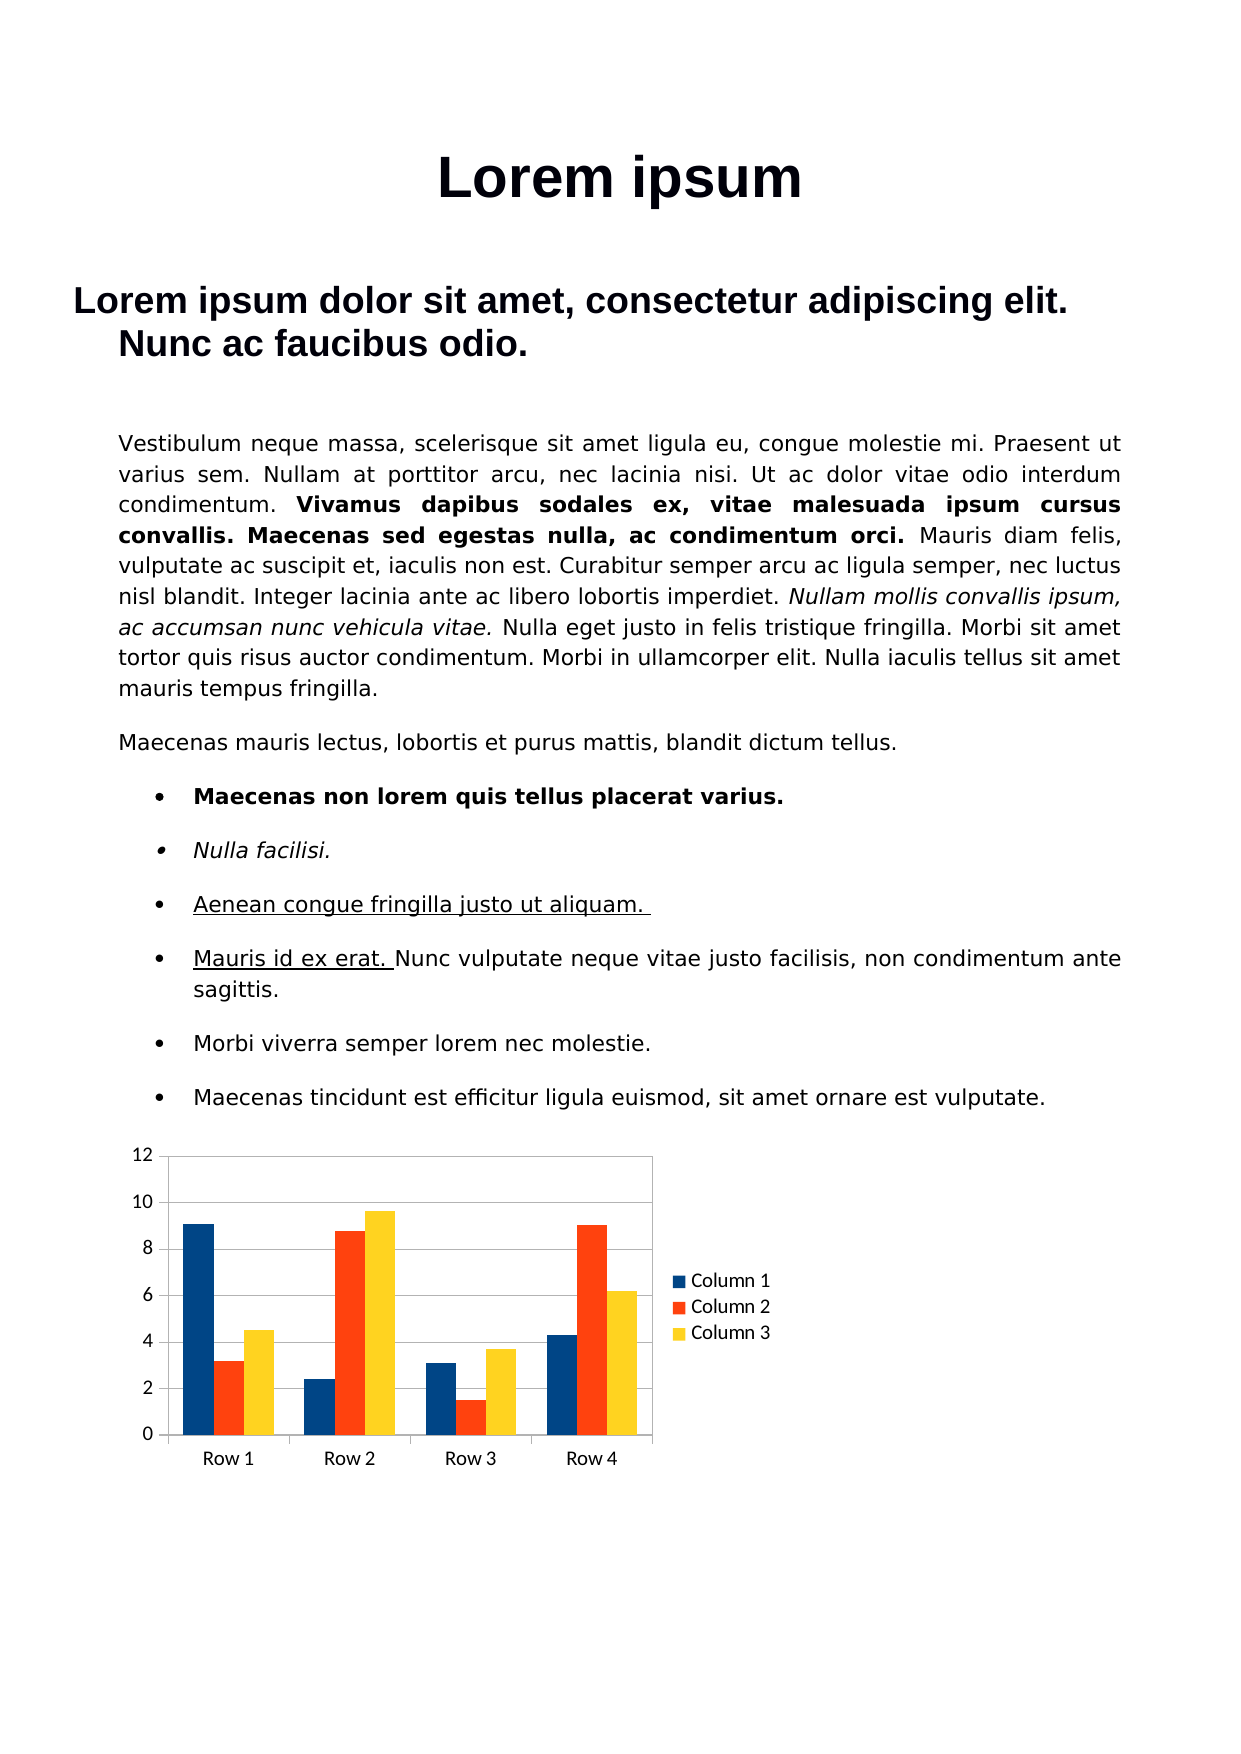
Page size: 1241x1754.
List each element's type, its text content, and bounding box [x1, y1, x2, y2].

text Maecenas mauris lectus, lobortis et purus mattis, blandit dictum tellus. [118, 730, 1122, 756]
list Morbi viverra semper lorem nec molestie. [156, 1031, 1122, 1057]
text Vestibulum neque massa, scelerisque sit amet ligula eu, congue molestie mi. Praesent ut varius sem. Nullam at porttitor arcu, nec lacinia nisi. Ut ac dolor vitae odio interdum condimentum. Vivamus dapibus sodales ex, vitae malesuada ipsum cursus convallis. Maecenas sed egestas nulla, ac condimentum orci. Mauris diam felis, vulputate ac suscipit et, iaculis non est. Curabitur semper arcu ac ligula semper, nec luctus nisl blandit. Integer lacinia ante ac libero lobortis imperdiet. Nullam mollis convallis ipsum, ac accumsan nunc vehicula vitae. Nulla eget justo in felis tristique fringilla. Morbi sit amet tortor quis risus auctor condimentum. Morbi in ullamcorper elit. Nulla iaculis tellus sit amet mauris tempus fringilla. [118, 431, 1122, 702]
subtitle Lorem ipsum dolor sit amet, consectetur adipiscing elit. Nunc ac faucibus odio. [73, 278, 1122, 364]
list Nulla facilisi. [156, 838, 1122, 864]
list Maecenas tincidunt est efficitur ligula euismod, sit amet ornare est vulputate. [156, 1085, 1122, 1111]
list Aenean congue fringilla justo ut aliquam. [156, 892, 1122, 918]
title Lorem ipsum [118, 143, 1122, 210]
list Maecenas non lorem quis tellus placerat varius. [156, 784, 1122, 810]
list Mauris id ex erat. Nunc vulputate neque vitae justo facilisis, non condimentum ante sagittis. [156, 946, 1122, 1003]
